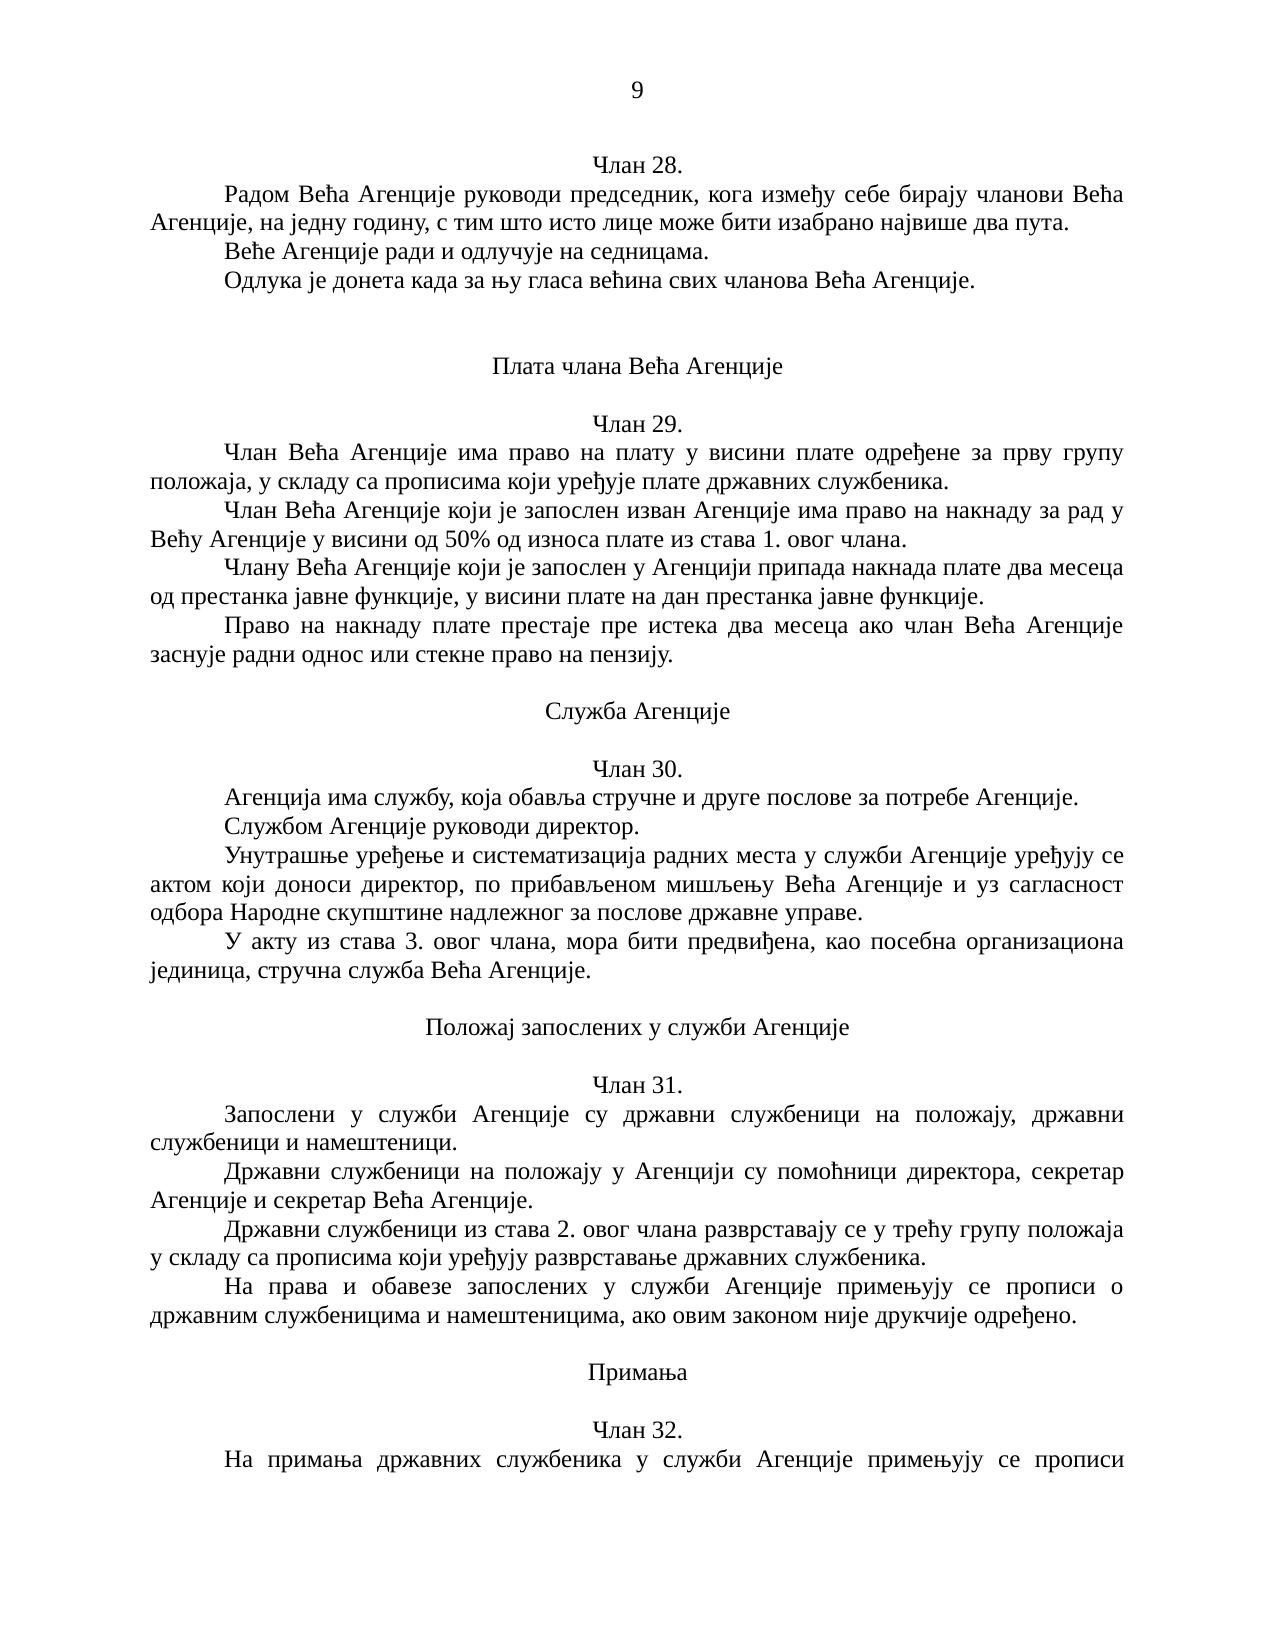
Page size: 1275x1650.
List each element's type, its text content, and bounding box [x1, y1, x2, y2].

text Члан 29. [150, 409, 1125, 437]
text Положај запослених у служби Агенције [150, 1012, 1125, 1041]
text Агенција има службу, која обавља стручне и друге послове за потребе Агенције. [150, 782, 1125, 811]
text Државни службеници на положају у Агенцији су помоћници директора, секретар Агенције и секретар Већа Агенције. [150, 1156, 1125, 1214]
text Члан 31. [150, 1070, 1125, 1099]
text Радом Већа Агенције руководи председник, кога између себе бирају чланови Већа Агенције, на једну годину, с тим што исто лице може бити изабрано највише два пута. [150, 179, 1125, 236]
text Члан Већа Агенције који је запослен изван Агенције има право на накнаду за рад у Већу Агенције у висини од 50% од износа плате из става 1. овог члана. [150, 495, 1125, 552]
text Члан 30. [150, 754, 1125, 782]
text Примања [150, 1357, 1125, 1386]
text На права и обавезе запослених у служби Агенције примењују се прописи о државним службеницима и намештеницима, ако овим законом није друкчије одређено. [150, 1271, 1125, 1329]
text Државни службеници из става 2. овог члана разврставају се у трећу групу положаја у складу са прописима који уређују разврставање државних службеника. [150, 1214, 1125, 1271]
text Члан Већа Агенције има право на плату у висини плате одређене за прву групу положаја, у складу са прописима који уређује плате државних службеника. [150, 437, 1125, 495]
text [150, 1444, 1125, 1472]
text Унутрашње уређење и систематизација радних места у служби Агенције уређују се актом који доноси директор, по прибављеном мишљењу Већа Агенције и уз сагласност одбора Народне скупштине надлежног за послове државне управе. [150, 840, 1125, 926]
text Плата члана Већа Агенције [150, 351, 1125, 380]
text У акту из става 3. овог члана, мора бити предвиђена, као посебна организациона јединица, стручна служба Већа Агенције. [150, 926, 1125, 984]
text Службом Агенције руководи директор. [150, 811, 1125, 840]
text Члан 28. [150, 150, 1125, 179]
text Служба Агенције [150, 696, 1125, 725]
text Одлука је донета када за њу гласа већина свих чланова Већа Агенције. [150, 265, 1125, 294]
text Члан 32. [150, 1415, 1125, 1444]
text Веће Агенције ради и одлучује на седницама. [150, 236, 1125, 265]
text Запослени у служби Агенције су државни службеници на положају, државни службеници и намештеници. [150, 1099, 1125, 1156]
text Право на накнаду плате престаје пре истека два месеца ако члан Већа Агенције заснује радни однос или стекне право на пензију. [150, 610, 1125, 667]
text Члану Већа Агенције који је запослен у Агенцији припада накнада плате два месеца од престанка јавне функције, у висини плате на дан престанка јавне функције. [150, 552, 1125, 610]
